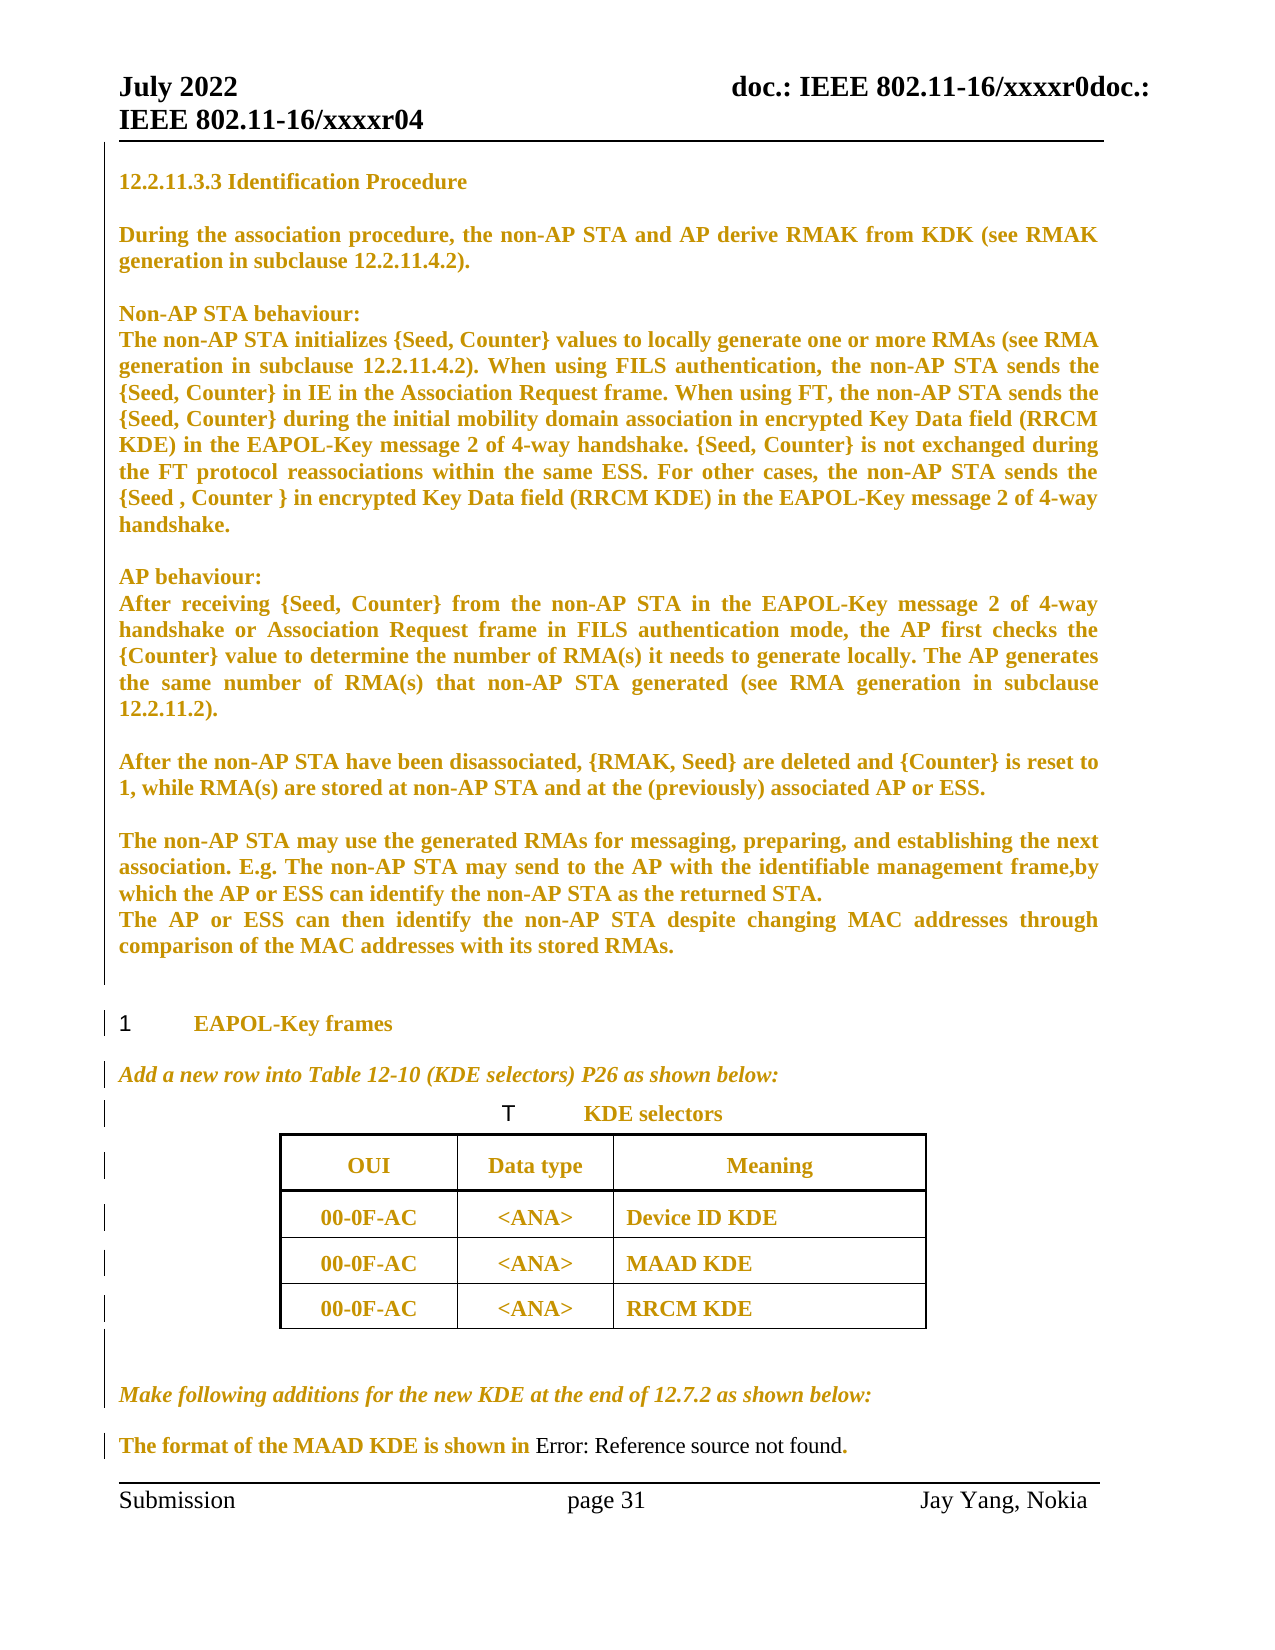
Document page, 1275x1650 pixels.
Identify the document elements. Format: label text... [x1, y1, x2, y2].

text The AP or ESS can then identify the non-AP STA despite changing MAC addresses through comparison of the MAC addresses with its stored RMAs. [119, 906, 1100, 959]
text After receiving {Seed, Counter} from the non-AP STA in the EAPOL-Key message 2 of 4-way handshake or Association Request frame in FILS authentication mode, the AP first checks the {Counter} value to determine the number of RMA(s) it needs to generate locally. The AP generates the same number of RMA(s) that non-AP STA generated (see RMA generation in subclause 12.2.11.2). [119, 590, 1100, 721]
table_cell Data type [458, 1136, 613, 1189]
text The non-AP STA may use the generated RMAs for messaging, preparing, and establishing the next association. E.g. The non-AP STA may send to the AP with the identifiable management frame,by which the AP or ESS can identify the non-AP STA as the returned STA. [119, 827, 1100, 906]
table_cell 00-0F-AC [282, 1284, 457, 1328]
text 12.2.11.3.3 Identification Procedure [119, 168, 1100, 194]
text During the association procedure, the non-AP STA and AP derive RMAK from KDK (see RMAK generation in subclause 12.2.11.4.2). [119, 194, 1100, 273]
table_cell Meaning [614, 1136, 925, 1189]
table_cell RRCM KDE [614, 1284, 925, 1328]
text Make following additions for the new KDE at the end of 12.7.2 as shown below: [119, 1381, 1100, 1408]
table_cell OUI [282, 1136, 457, 1189]
text The non-AP STA initializes {Seed, Counter} values to locally generate one or more RMAs (see RMA generation in subclause 12.2.11.4.2). When using FILS authentication, the non-AP STA sends the {Seed, Counter} in IE in the Association Request frame. When using FT, the non-AP STA sends the {Seed, Counter} during the initial mobility domain association in encrypted Key Data field (RRCM KDE) in the EAPOL-Key message 2 of 4-way handshake. {Seed, Counter} is not exchanged during the FT protocol reassociations within the same ESS. For other cases, the non-AP STA sends the {Seed , Counter } in encrypted Key Data field (RRCM KDE) in the EAPOL-Key message 2 of 4-way handshake. [119, 326, 1100, 537]
table_header KDE selectors [293, 1088, 938, 1133]
table_cell 00-0F-AC [282, 1238, 457, 1282]
table_cell <ANA> [458, 1192, 613, 1237]
table_cell Device ID KDE [614, 1192, 925, 1237]
text Add a new row into Table 12-10 (KDE selectors) P26 as shown below: [119, 1061, 1100, 1088]
text Non-AP STA behaviour: [119, 300, 1100, 326]
text AP behaviour: [119, 563, 1100, 590]
table_cell <ANA> [458, 1284, 613, 1328]
table_cell <ANA> [458, 1238, 613, 1282]
list EAPOL-Key frames [119, 1010, 1100, 1036]
table_cell MAAD KDE [614, 1238, 925, 1282]
text After the non-AP STA have been disassociated, {RMAK, Seed} are deleted and {Counter} is reset to 1, while RMA(s) are stored at non-AP STA and at the (previously) associated AP or ESS. [119, 748, 1100, 801]
table_cell 00-0F-AC [282, 1192, 457, 1237]
